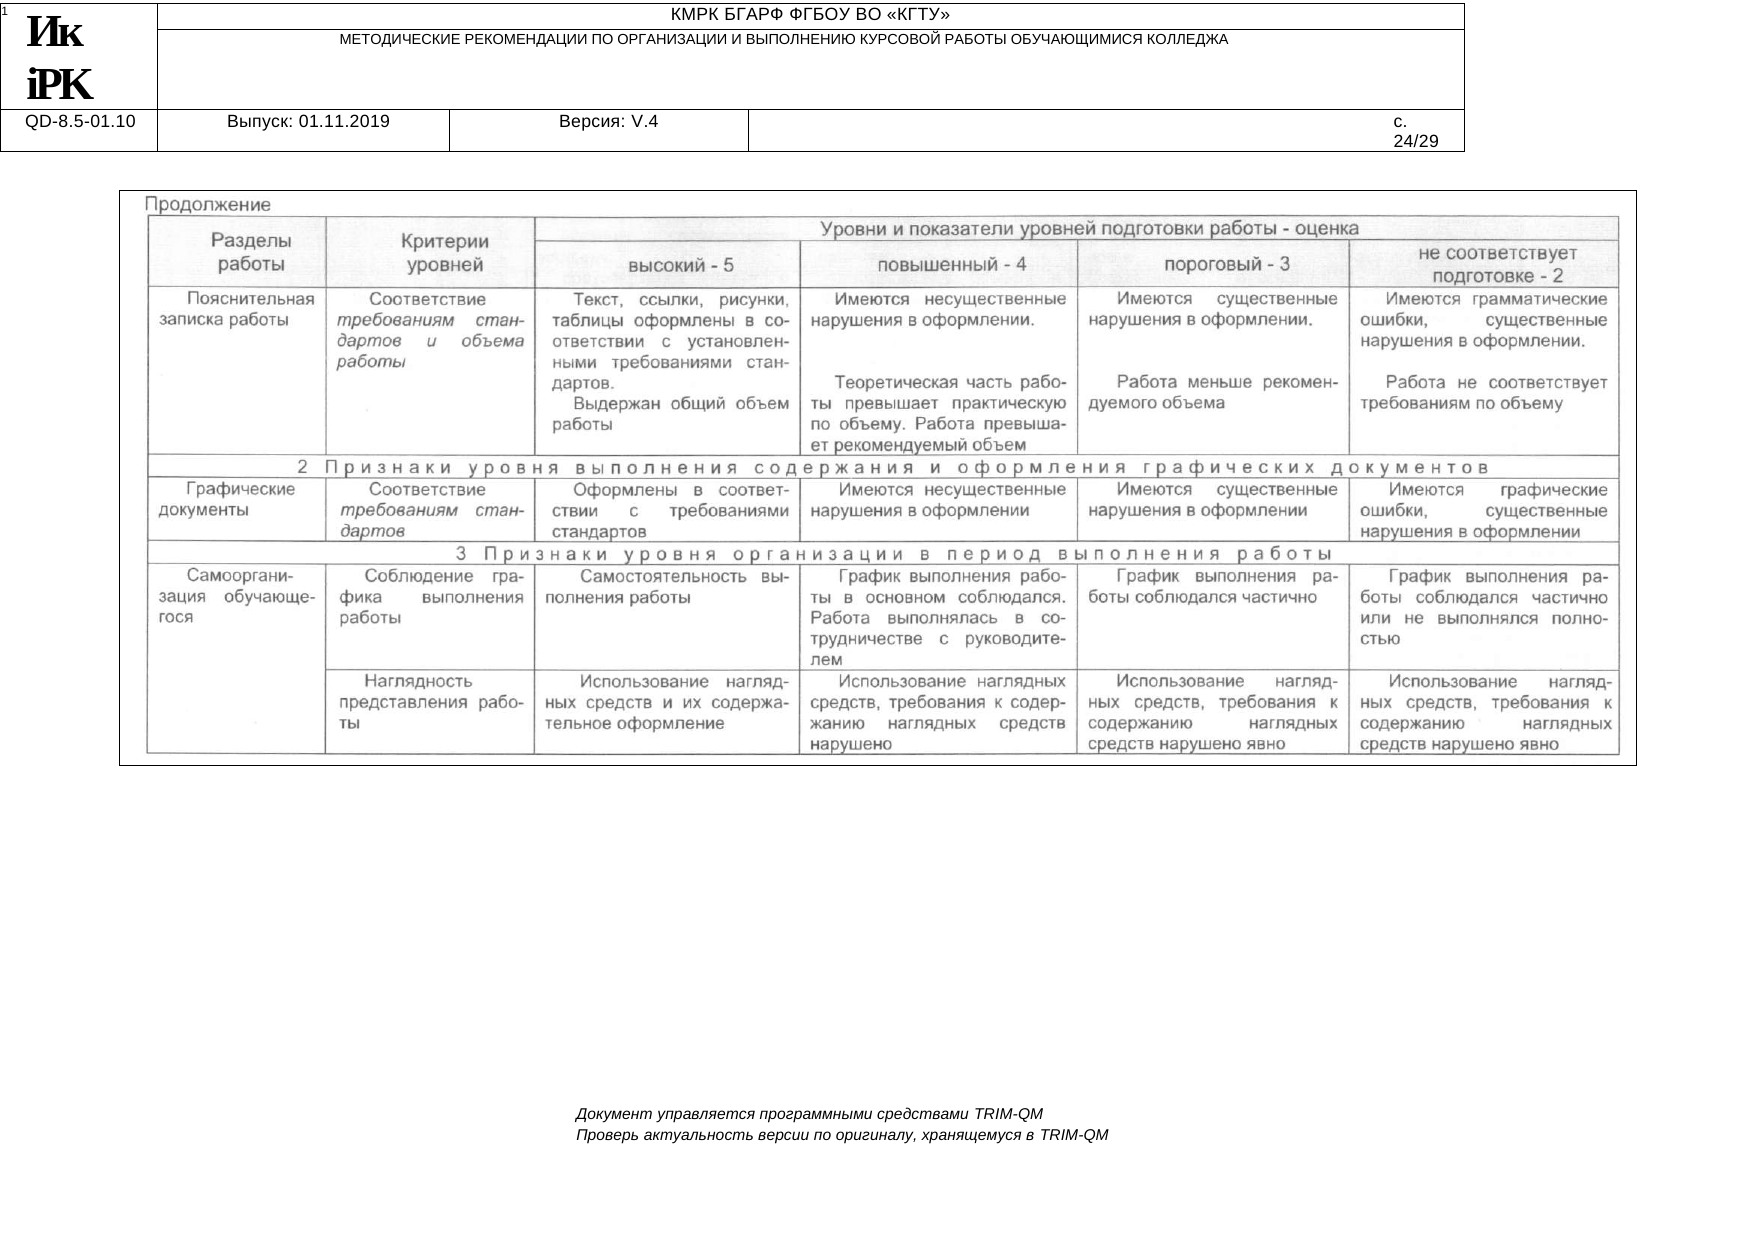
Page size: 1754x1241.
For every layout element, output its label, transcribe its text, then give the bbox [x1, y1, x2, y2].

table_header Ик iPK [15, 4, 157, 109]
table_cell QD-8.5-01.10 [1, 110, 157, 151]
picture [120, 191, 1636, 765]
table_cell Версия: V.4 [450, 110, 748, 151]
table_header 1 [1, 4, 15, 109]
table_cell Выпуск: 01.11.2019 [158, 110, 449, 151]
table_cell с. 24/29 [749, 110, 1464, 151]
table_header КМРК БГАРФ ФГБОУ ВО «КГТУ» [158, 4, 1464, 29]
text Проверь актуальность версии по оригиналу, хранящемуся в TRIM-QM [576, 1124, 1186, 1144]
text Документ управляется программными средствами TRIM-QM [576, 1103, 1186, 1124]
table_cell МЕТОДИЧЕСКИЕ РЕКОМЕНДАЦИИ ПО ОРГАНИЗАЦИИ И ВЫПОЛНЕНИЮ КУРСОВОЙ РАБОТЫ ОБУЧАЮЩИМИСЯ КОЛЛЕДЖА [158, 30, 1464, 109]
